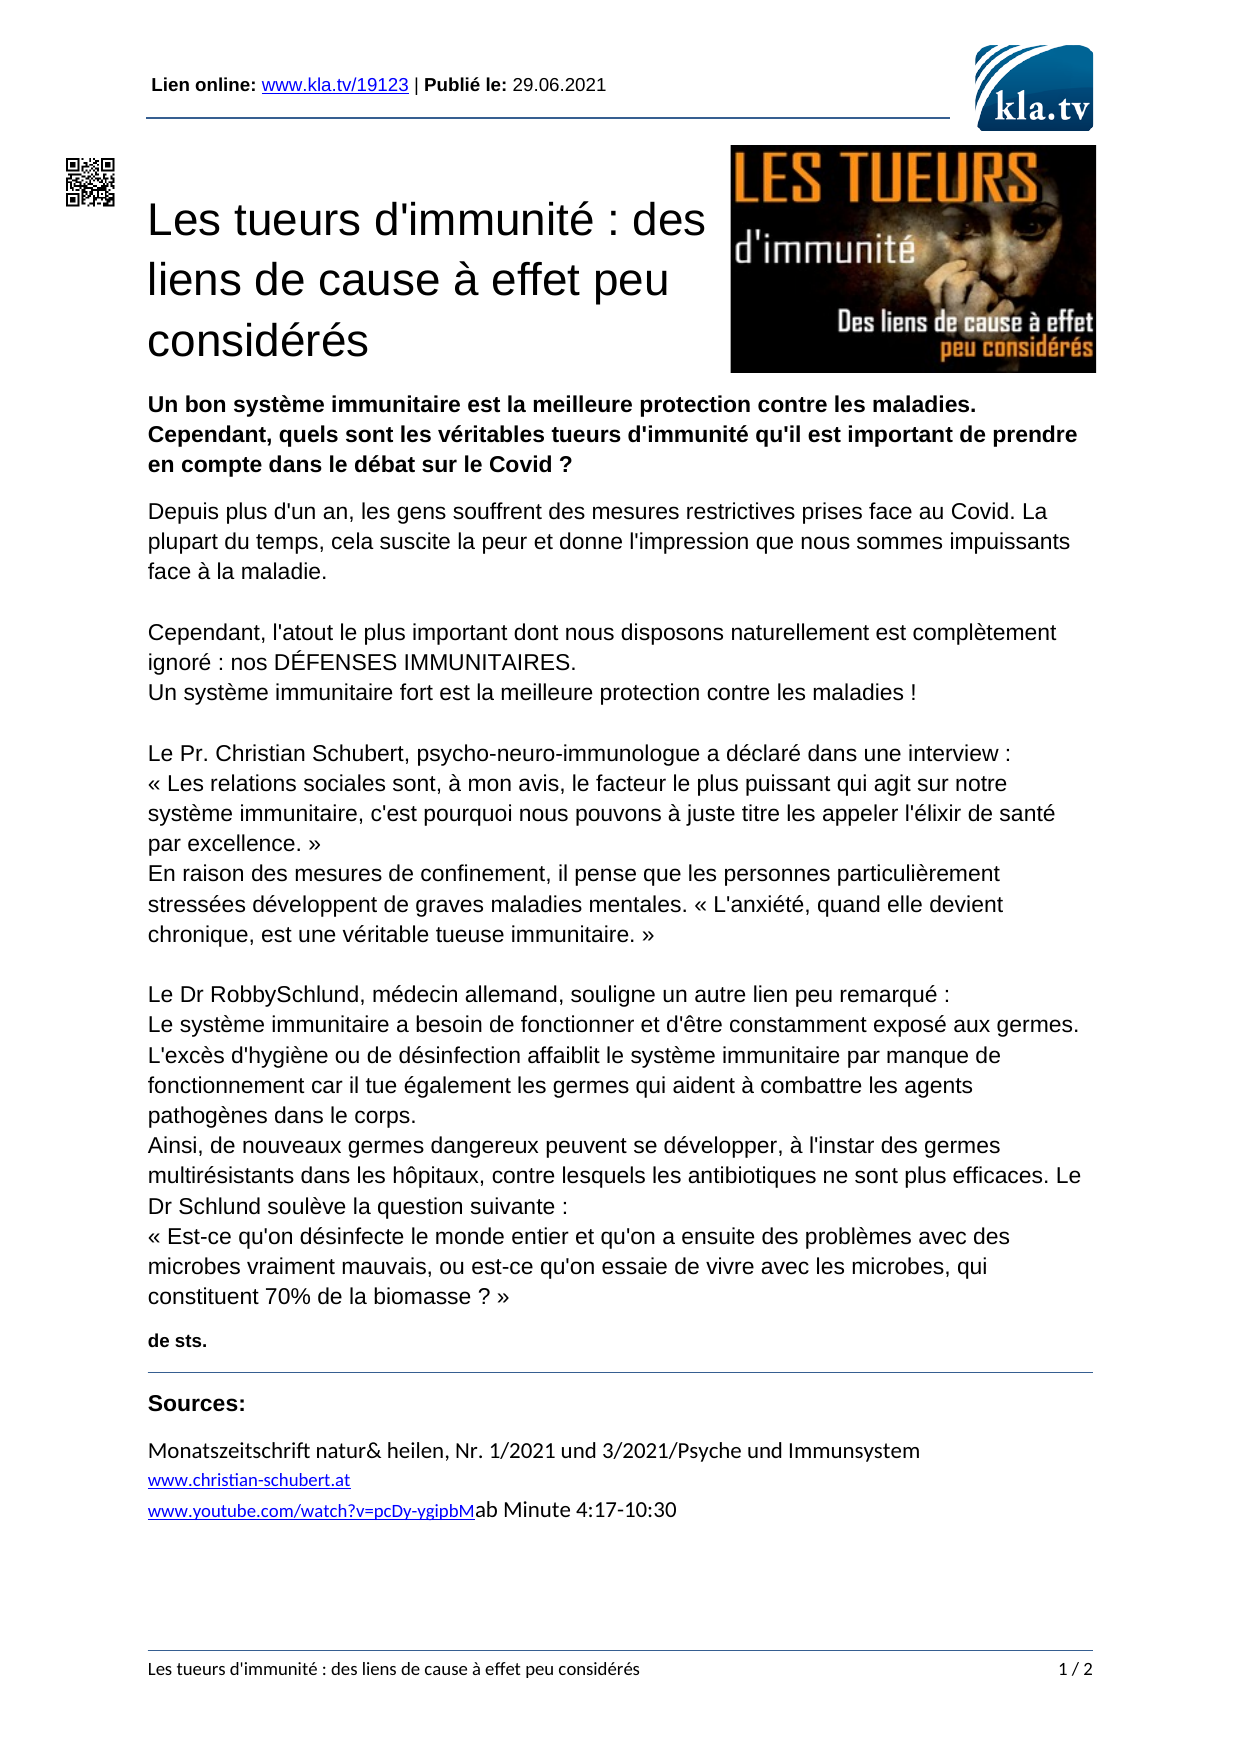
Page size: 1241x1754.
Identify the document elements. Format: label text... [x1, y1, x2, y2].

text Les tueurs d'immunité : des liens de cause à effet peu considérés [148, 192, 1093, 366]
text Sources: [148, 1373, 1093, 1416]
text Monatszeitschrift natur& heilen, Nr. 1/2021 und 3/2021/Psyche und Immunsystem www.christian-schubert.at www.youtube.com/watch?v=pcDy-ygipbMab Minute 4:17-10:30 [148, 1437, 1093, 1523]
text Un bon système immunitaire est la meilleure protection contre les maladies. Cependant, quels sont les véritables tueurs d'immunité qu'il est important de prendre en compte dans le débat sur le Covid ? [148, 391, 1093, 477]
text de sts. [148, 1330, 1093, 1352]
text Depuis plus d'un an, les gens souffrent des mesures restrictives prises face au Covid. La plupart du temps, cela suscite la peur et donne l'impression que nous sommes impuissants face à la maladie. Cependant, l'atout le plus important dont nous disposons naturellement est complètement ignoré : nos DÉFENSES IMMUNITAIRES. Un système immunitaire fort est la meilleure protection contre les maladies ! Le Pr. Christian Schubert, psycho-neuro-immunologue a déclaré dans une interview : « Les relations sociales sont, à mon avis, le facteur le plus puissant qui agit sur notre système immunitaire, c'est pourquoi nous pouvons à juste titre les appeler l'élixir de santé par excellence. » En raison des mesures de confinement, il pense que les personnes particulièrement stressées développent de graves maladies mentales. « L'anxiété, quand elle devient chronique, est une véritable tueuse immunitaire. » Le Dr RobbySchlund, médecin allemand, souligne un autre lien peu remarqué : Le système immunitaire a besoin de fonctionner et d'être constamment exposé aux germes. L'excès d'hygiène ou de désinfection affaiblit le système immunitaire par manque de fonctionnement car il tue également les germes qui aident à combattre les agents pathogènes dans le corps. Ainsi, de nouveaux germes dangereux peuvent se développer, à l'instar des germes multirésistants dans les hôpitaux, contre lesquels les antibiotiques ne sont plus efficaces. Le Dr Schlund soulève la question suivante : « Est-ce qu'on désinfecte le monde entier et qu'on a ensuite des problèmes avec des microbes vraiment mauvais, ou est-ce qu'on essaie de vivre avec les microbes, qui constituent 70% de la biomasse ? » [148, 498, 1093, 1309]
